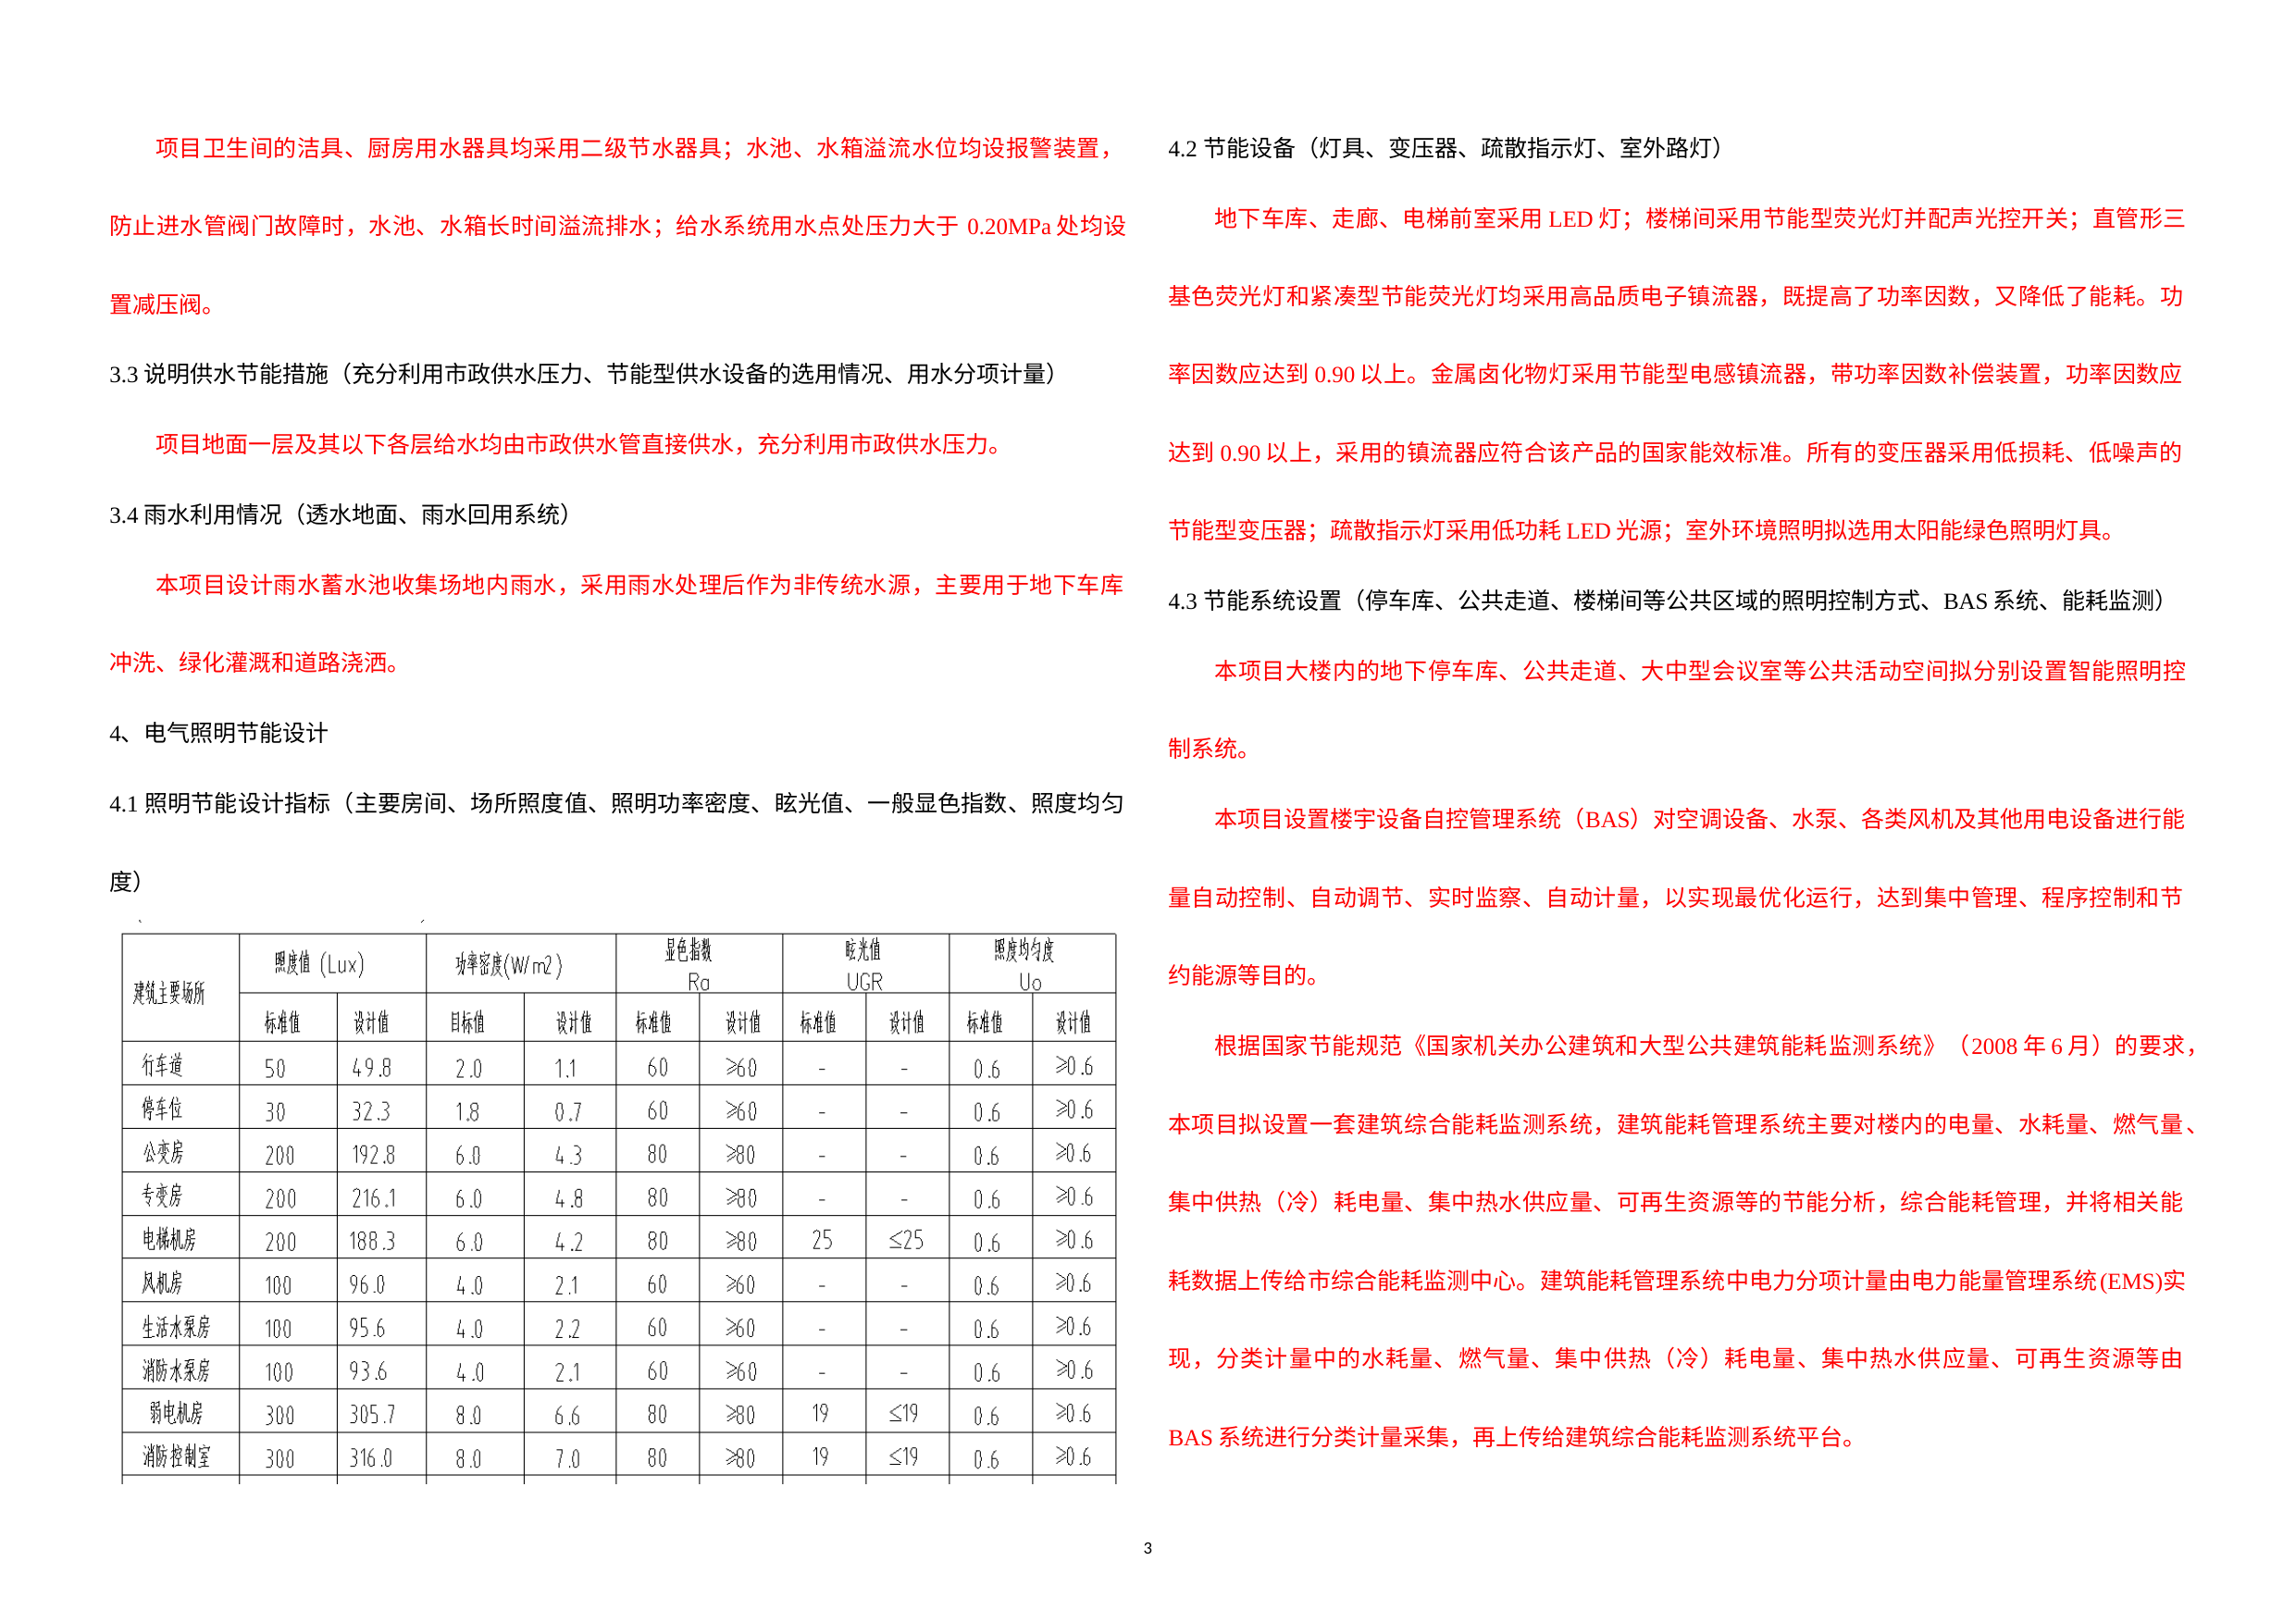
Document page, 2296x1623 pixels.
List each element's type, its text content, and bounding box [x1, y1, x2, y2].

text 4.2 节能设备（灯具、变压器、疏散指示灯、室外路灯） [1168, 117, 2186, 177]
text 项目卫生间的洁具、厨房用水器具均采用二级节水器具；水池、水箱溢流水位均设报警装置，防止进水管阀门故障时，水池、水箱长时间溢流排水；给水系统用水点处压力大于0.20MPa处均设置减压阀。 [109, 117, 1127, 333]
text 本项目设计雨水蓄水池收集场地内雨水，采用雨水处理后作为非传统水源，主要用于地下车库冲洗、绿化灌溉和道路浇洒。 [109, 553, 1127, 691]
text 4、电气照明节能设计 [109, 701, 1127, 762]
text 项目地面一层及其以下各层给水均由市政供水管直接供水，充分利用市政供水压力。 [109, 413, 1127, 473]
text 本项目大楼内的地下停车库、公共走道、大中型会议室等公共活动空间拟分别设置智能照明控制系统。 [1168, 639, 2186, 778]
text 3.4 雨水利用情况（透水地面、雨水回用系统） [109, 483, 1127, 543]
text 4.1 照明节能设计指标（主要房间、场所照度值、照明功率密度、眩光值、一般显色指数、照度均匀度） [109, 772, 1127, 911]
text 根据国家节能规范《国家机关办公建筑和大型公共建筑能耗监测系统》（2008年6月）的要求，本项目拟设置一套建筑综合能耗监测系统，建筑能耗管理系统主要对楼内的电量、水耗量、燃气量、集中供热（冷）耗电量、集中热水供应量、可再生资源等的节能分析，综合能耗管理，并将相关能耗数据上传给市综合能耗监测中心。建筑能耗管理系统中电力分项计量由电力能量管理系统(EMS)实现，分类计量中的水耗量、燃气量、集中供热（冷）耗电量、集中热水供应量、可再生资源等由BAS系统进行分类计量采集，再上传给建筑综合能耗监测系统平台。 [1168, 1014, 2186, 1466]
text 本项目设置楼宇设备自控管理系统（BAS）对空调设备、水泵、各类风机及其他用电设备进行能量自动控制、自动调节、实时监察、自动计量，以实现最优化运行，达到集中管理、程序控制和节约能源等目的。 [1168, 787, 2186, 1004]
text 3.3 说明供水节能措施（充分利用市政供水压力、节能型供水设备的选用情况、用水分项计量） [109, 343, 1127, 403]
text 4.3 节能系统设置（停车库、公共走道、楼梯间等公共区域的照明控制方式、BAS系统、能耗监测） [1168, 569, 2186, 629]
text 地下车库、走廊、电梯前室采用LED灯；楼梯间采用节能型荧光灯并配声光控开关；直管形三基色荧光灯和紧凑型节能荧光灯均采用高品质电子镇流器，既提高了功率因数，又降低了能耗。功率因数应达到0.90以上。金属卤化物灯采用节能型电感镇流器，带功率因数补偿装置，功率因数应达到0.90以上，采用的镇流器应符合该产品的国家能效标准。所有的变压器采用低损耗、低噪声的节能型变压器；疏散指示灯采用低功耗LED光源；室外环境照明拟选用太阳能绿色照明灯具。 [1168, 187, 2186, 559]
picture [109, 920, 1127, 1484]
